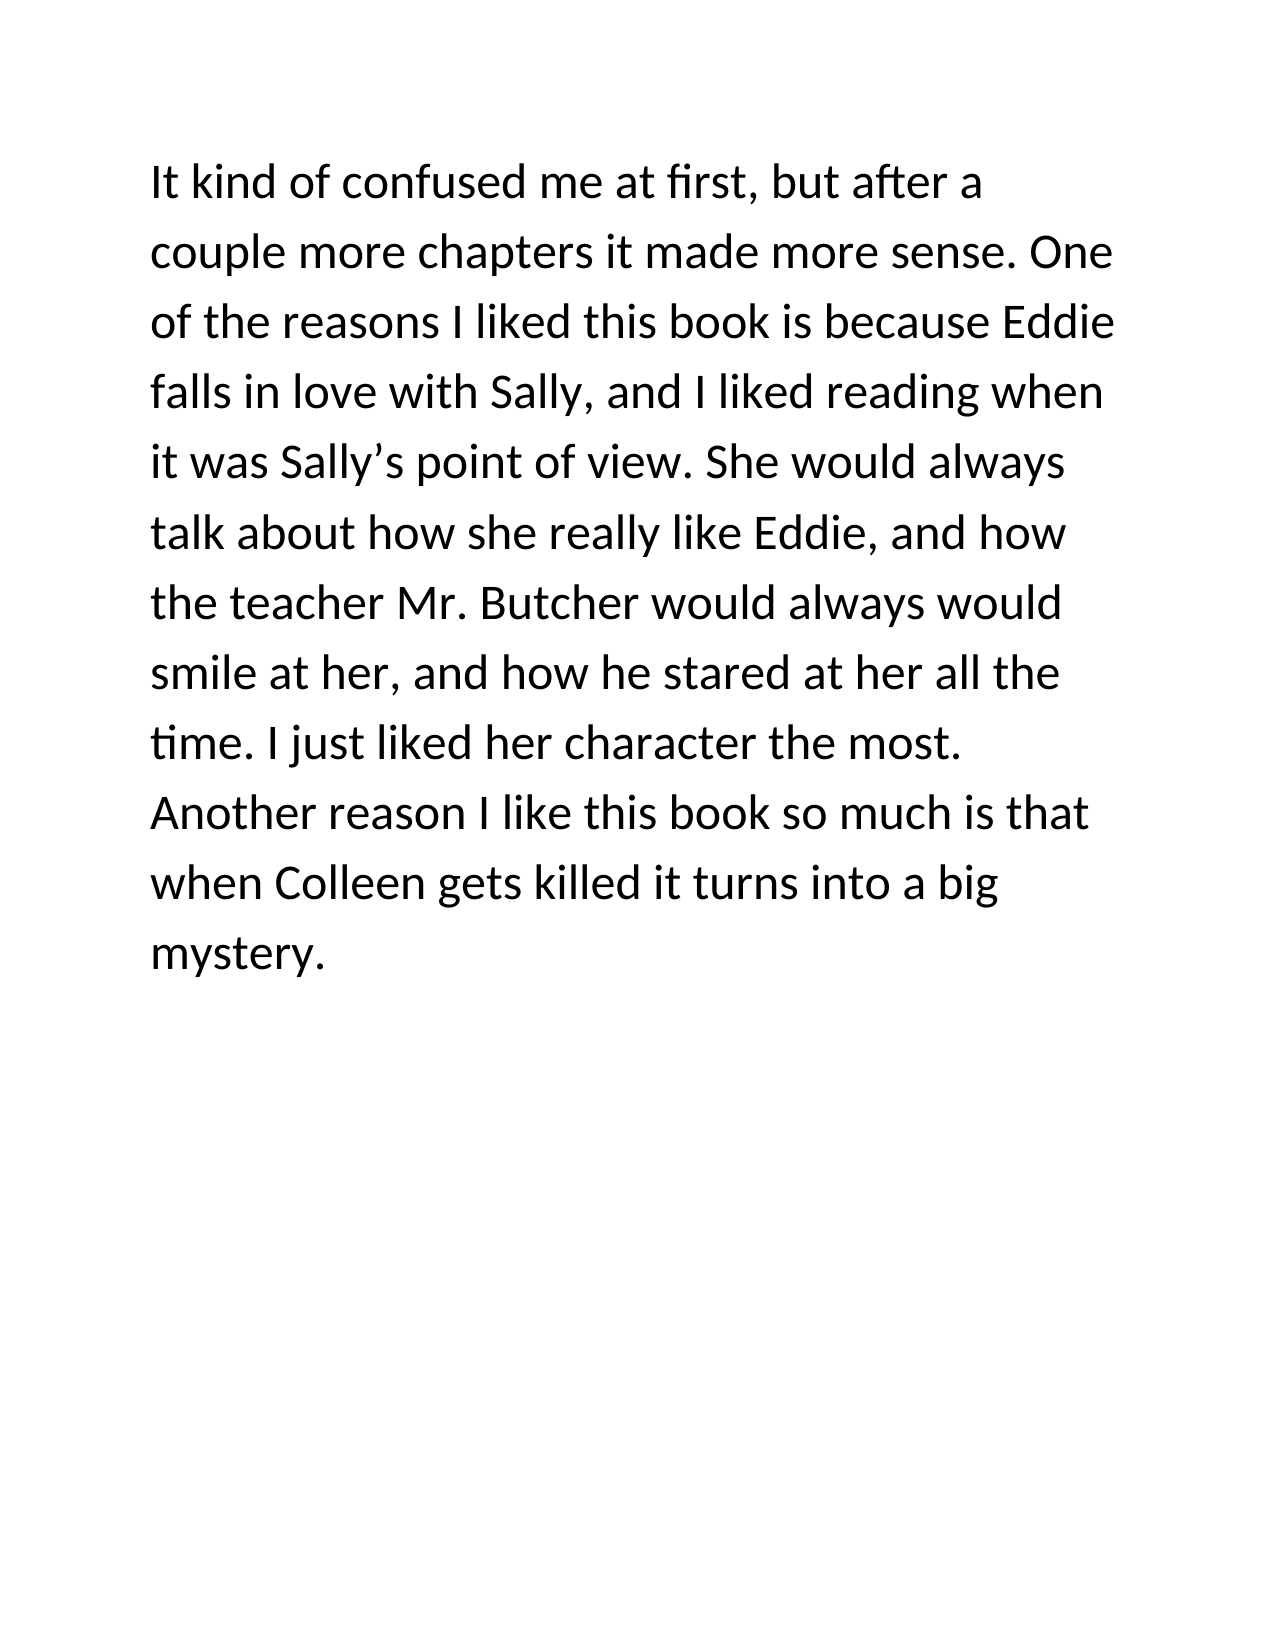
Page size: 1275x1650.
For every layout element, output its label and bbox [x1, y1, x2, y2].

text [150, 150, 1125, 982]
